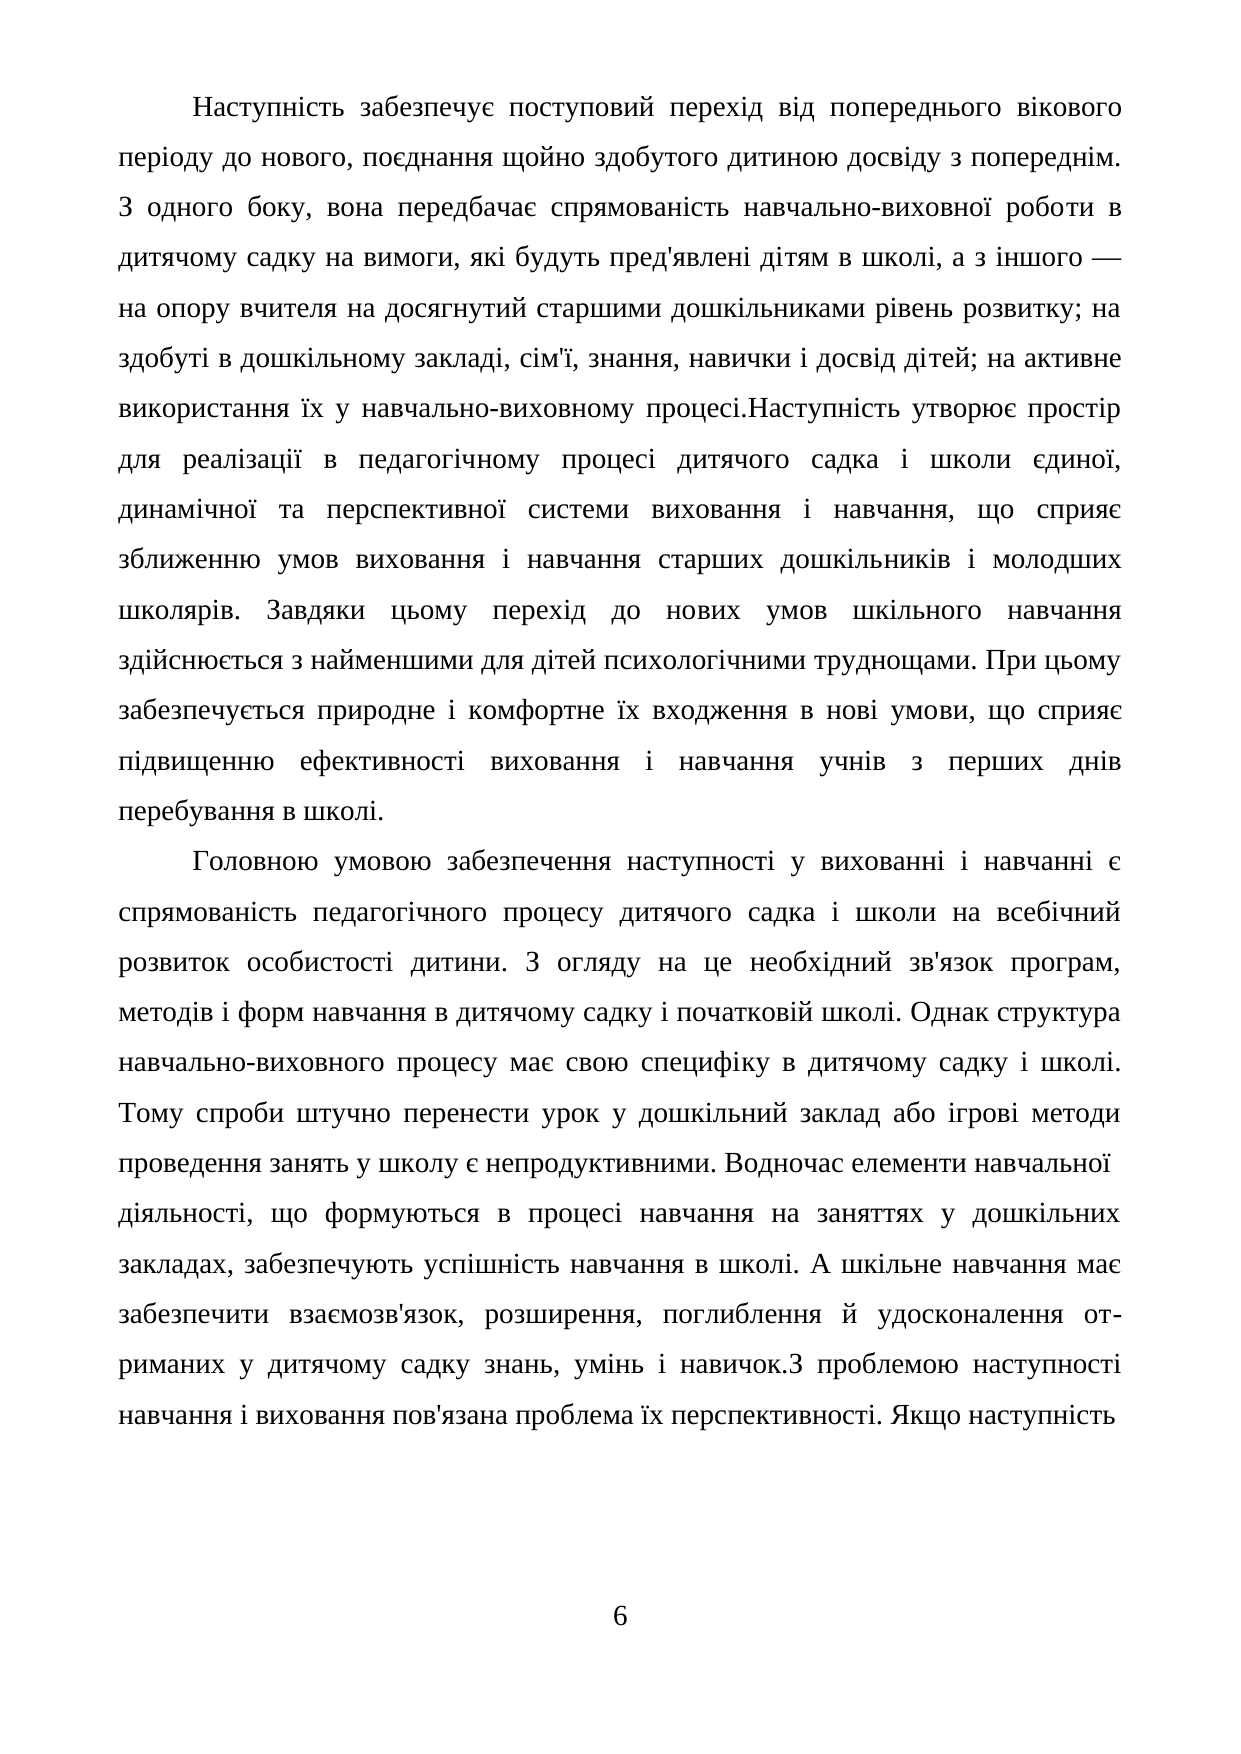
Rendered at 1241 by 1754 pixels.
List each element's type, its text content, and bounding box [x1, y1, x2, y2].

text діяльності, що формуються в процесі навчання на заняттях у дошкільних закладах, забезпечують успішність навчання в школі. А шкільне навчання має забезпечити взаємозв'язок, розширення, поглиблення й удосконалення отриманих у дитячому садку знань, умінь і навичок.З проблемою наступності навчання і виховання пов'язана проблема їх перспективності. Якщо наступність [118, 1196, 1122, 1430]
text 6 [118, 1598, 1122, 1632]
text Головною умовою забезпечення наступності у вихованні і навчанні є спрямованість педагогічного процесу дитячого садка і школи на всебічний розвиток особистості дитини. З огляду на це необхідний зв'язок програм, методів і форм навчання в дитячому садку і початковій школі. Однак структура навчально-виховного процесу має свою специфіку в дитячому садку і школі. Тому спроби штучно перенести урок у дошкільний заклад або ігрові методи проведення занять у школу є непродуктивними. Водночас елементи навчальної [118, 843, 1122, 1179]
text Наступність забезпечує поступовий перехід від попереднього вікового періоду до нового, поєднання щойно здобутого дитиною досвіду з попереднім. З одного боку, вона передбачає спрямованість навчально-виховної роботи в дитячому садку на вимоги, які будуть пред'явлені дітям в школі, а з іншого — на опору вчителя на досягнутий старшими дошкільниками рівень розвитку; на здобуті в дошкільному закладі, сім'ї, знання, навички і досвід дітей; на активне використання їх у навчально-виховному процесі.Наступність утворює простір для реалізації в педагогічному процесі дитячого садка і школи єдиної, динамічної та перспективної системи виховання і навчання, що сприяє зближенню умов виховання і навчання старших дошкільників і молодших школярів. Завдяки цьому перехід до нових умов шкільного навчання здійснюється з найменшими для дітей психологічними труднощами. При цьому забезпечується природне і комфортне їх входження в нові умови, що сприяє підвищенню ефективності виховання і навчання учнів з перших днів перебування в школі. [118, 89, 1122, 827]
